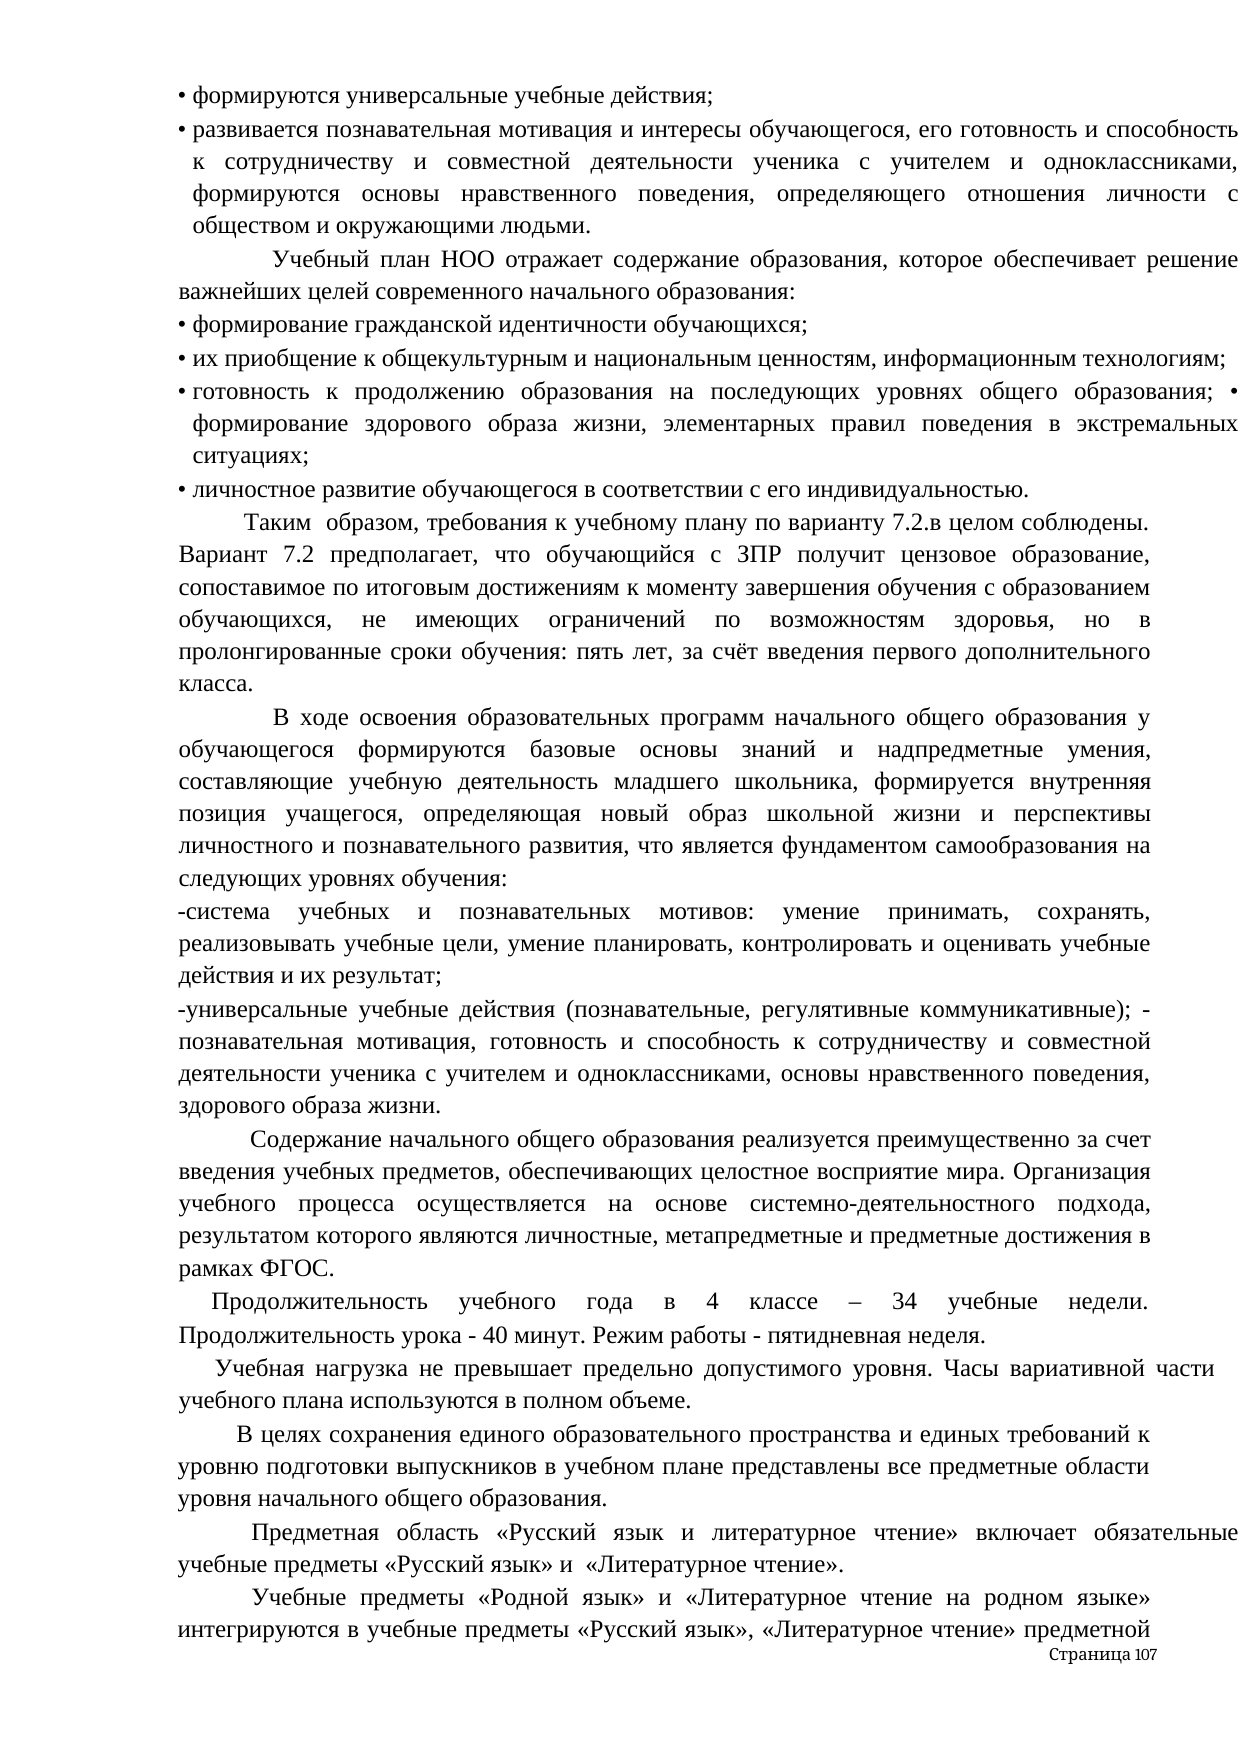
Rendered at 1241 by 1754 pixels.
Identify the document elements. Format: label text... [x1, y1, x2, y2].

list готовность к продолжению образования на последующих уровнях общего образования; • формирование здорового образа жизни, элементарных правил поведения в экстремальных ситуациях; [177, 376, 1239, 469]
text В целях сохранения единого образовательного пространства и единых требований к уровню подготовки выпускников в учебном плане представлены все предметные области уровня начального общего образования. [177, 1419, 1151, 1512]
list личностное развитие обучающегося в соответствии с его индивидуальностью. [177, 474, 1239, 503]
text Учебная нагрузка не превышает предельно допустимого уровня. Часы вариативной части учебного плана используются в полном объеме. [178, 1353, 1216, 1414]
text В ходе освоения образовательных программ начального общего образования у обучающегося формируются базовые основы знаний и надпредметные умения, составляющие учебную деятельность младшего школьника, формируется внутренняя позиция учащегося, определяющая новый образ школьной жизни и перспективы личностного и познавательного развития, что является фундаментом самообразования на следующих уровнях обучения: [177, 702, 1152, 891]
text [177, 1582, 1151, 1643]
text Продолжительность урока - 40 минут. Режим работы - пятидневная неделя. [178, 1320, 1239, 1348]
text Продолжительность учебного года в 4 классе – 34 учебные недели. [177, 1286, 1240, 1315]
list формирование гражданской идентичности обучающихся; [177, 309, 1239, 338]
list их приобщение к общекультурным и национальным ценностям, информационным технологиям; [177, 343, 1239, 371]
text Учебный план НОО отражает содержание образования, которое обеспечивает решение важнейших целей современного начального образования: [177, 244, 1239, 304]
text -универсальные учебные действия (познавательные, регулятивные коммуникативные); -познавательная мотивация, готовность и способность к сотрудничеству и совместной деятельности ученика с учителем и одноклассниками, основы нравственного поведения, здорового образа жизни. [177, 994, 1151, 1119]
text Содержание начального общего образования реализуется преимущественно за счет введения учебных предметов, обеспечивающих целостное восприятие мира. Организация учебного процесса осуществляется на основе системно-деятельностного подхода, результатом которого являются личностные, метапредметные и предметные достижения в рамках ФГОС. [177, 1124, 1152, 1281]
list формируются универсальные учебные действия; [177, 80, 1239, 109]
text -система учебных и познавательных мотивов: умение принимать, сохранять, реализовывать учебные цели, умение планировать, контролировать и оценивать учебные действия и их результат; [177, 896, 1152, 989]
list развивается познавательная мотивация и интересы обучающегося, его готовность и способность к сотрудничеству и совместной деятельности ученика с учителем и одноклассниками, формируются основы нравственного поведения, определяющего отношения личности с обществом и окружающими людьми. [177, 114, 1239, 239]
text Таким образом, требования к учебному плану по варианту 7.2.в целом соблюдены. Вариант 7.2 предполагает, что обучающийся с ЗПР получит цензовое образование, сопоставимое по итоговым достижениям к моменту завершения обучения с образованием обучающихся, не имеющих ограничений по возможностям здоровья, но в пролонгированные сроки обучения: пять лет, за счёт введения первого дополнительного класса. [177, 507, 1152, 697]
text Предметная область «Русский язык и литературное чтение» включает обязательные учебные предметы «Русский язык» и «Литературное чтение». [177, 1517, 1239, 1577]
